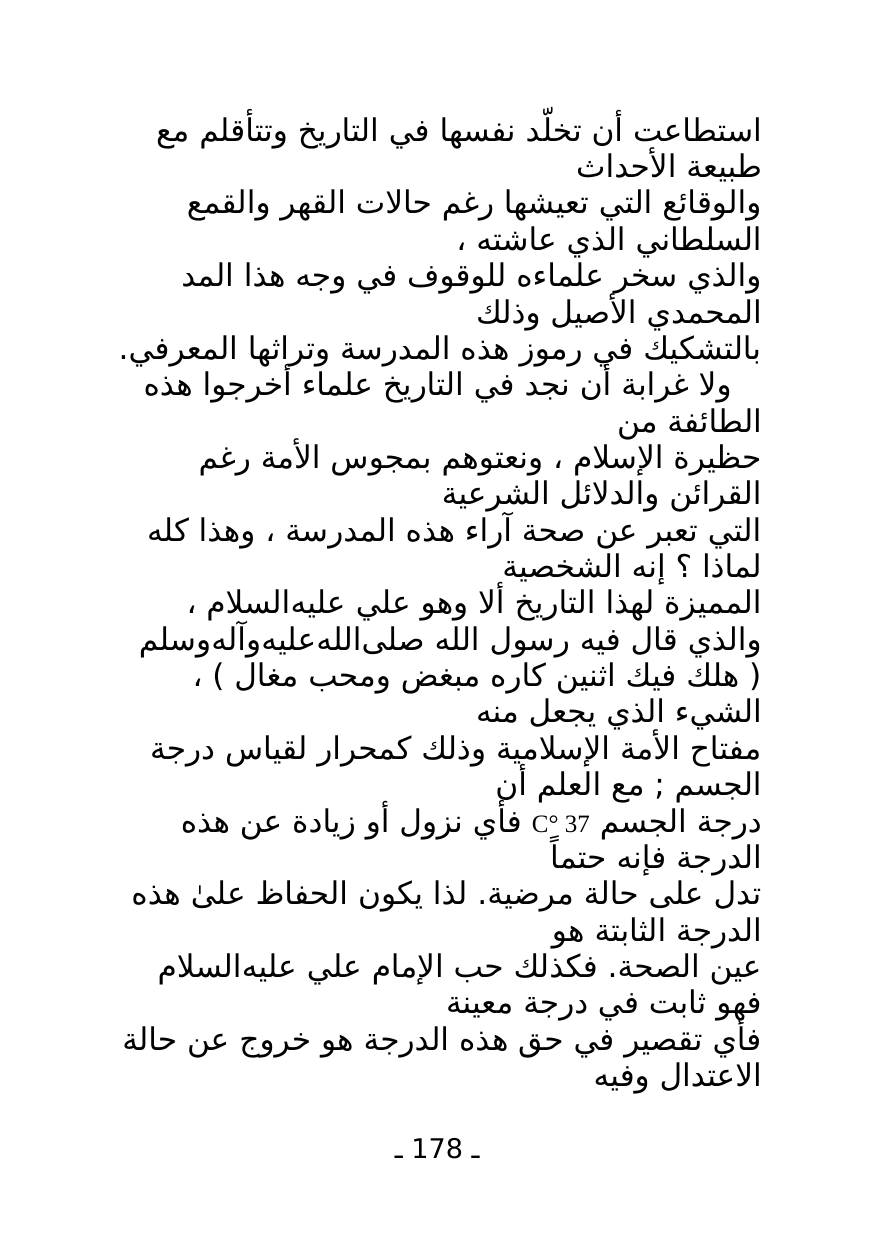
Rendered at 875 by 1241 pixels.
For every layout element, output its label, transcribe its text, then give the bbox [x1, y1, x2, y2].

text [112, 367, 762, 1094]
text استطاعت أن تخلّد نفسها في التاريخ وتتأقلم مع طبيعة الأحداث والوقائع التي تعيشها رغم حالات القهر والقمع السلطاني الذي عاشته ، والذي سخر علماءه للوقوف في وجه هذا المد المحمدي الأصيل وذلك بالتشكيك في رموز هذه المدرسة وتراثها المعرفي. [112, 112, 762, 367]
